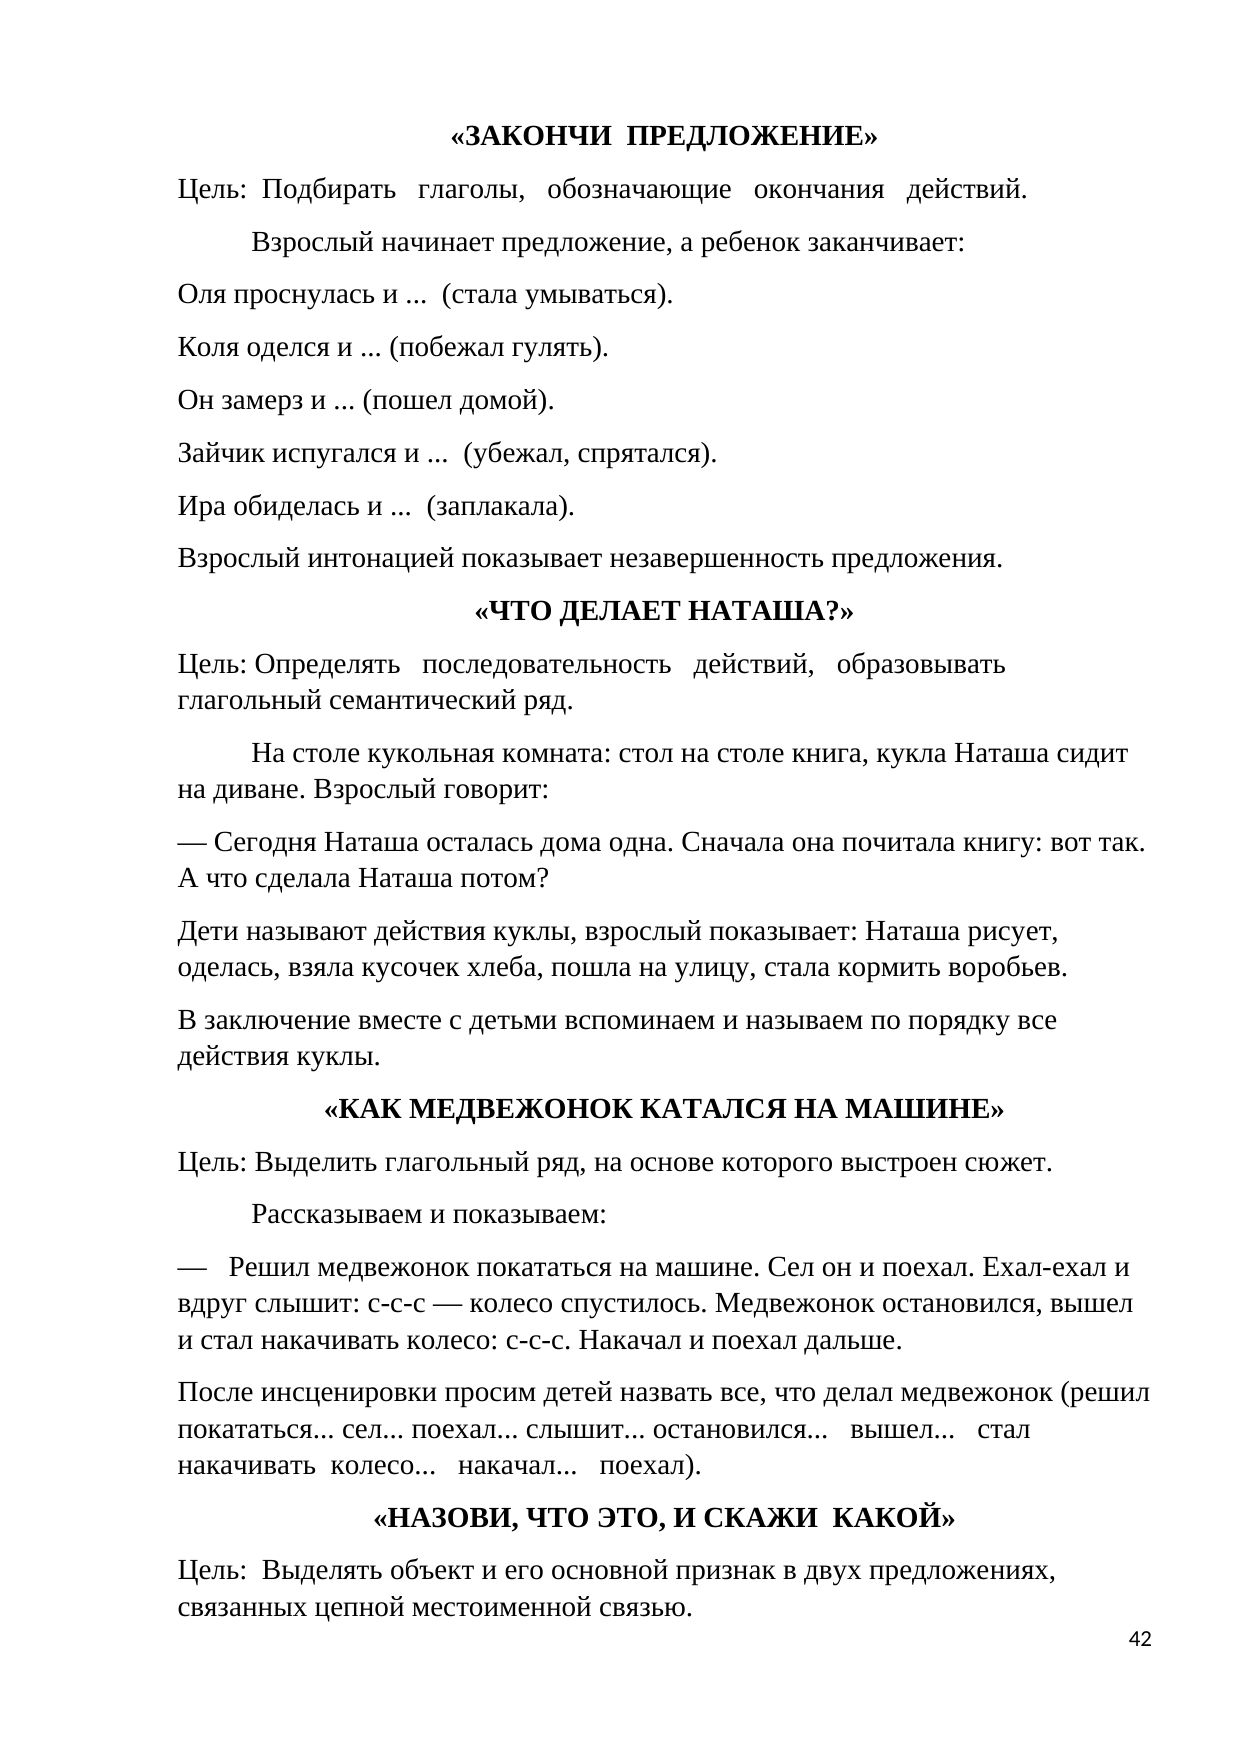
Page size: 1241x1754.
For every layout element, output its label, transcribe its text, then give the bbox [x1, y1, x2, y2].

text — Сегодня Наташа осталась дома одна. Сначала она почитала книгу: вот так. А что сделала Наташа потом? [177, 824, 1152, 894]
text Цель: Определять последовательность действий, образовывать глагольный семантический ряд. [177, 646, 1152, 716]
text На столе кукольная комната: стол на столе книга, кукла Наташа сидит на диване. Взрослый говорит: [177, 735, 1152, 805]
text «ЗАКОНЧИ ПРЕДЛОЖЕНИЕ» [177, 118, 1152, 152]
text Взрослый начинает предложение, а ребенок заканчивает: [177, 224, 1152, 257]
text — Решил медвежонок покататься на машине. Сел он и поехал. Ехал-ехал и вдруг слышит: с-с-с — колесо спустилось. Медвежонок остановился, вышел и стал накачивать колесо: с-с-с. Накачал и поехал дальше. [177, 1249, 1152, 1355]
text Рассказываем и показываем: [177, 1197, 1152, 1230]
text Дети называют действия куклы, взрослый показывает: Наташа рисует, оделась, взяла кусочек хлеба, пошла на улицу, стала кормить воробьев. [177, 913, 1152, 983]
text Цель: Подбирать глаголы, обозначающие окончания действий. [177, 171, 1152, 204]
text Взрослый интонацией показывает незавершенность предложения. [177, 541, 1152, 574]
text Зайчик испугался и ... (убежал, спрятался). [177, 435, 1152, 468]
text «НАЗОВИ, ЧТО ЭТО, И СКАЖИ КАКОЙ» [177, 1500, 1152, 1533]
text Ира обиделась и ... (заплакала). [177, 488, 1152, 521]
text «КАК МЕДВЕЖОНОК КАТАЛСЯ НА МАШИНЕ» [177, 1091, 1152, 1124]
text Цель: Выделять объект и его основной признак в двух предложениях, связанных цепной местоименной связью. [177, 1552, 1152, 1622]
text Оля проснулась и ... (стала умываться). [177, 277, 1152, 310]
text Коля оделся и ... (побежал гулять). [177, 329, 1152, 363]
text В заключение вместе с детьми вспоминаем и называем по порядку все действия куклы. [177, 1002, 1152, 1072]
text Он замерз и ... (пошел домой). [177, 382, 1152, 416]
text Цель: Выделить глагольный ряд, на основе которого выстроен сюжет. [177, 1144, 1152, 1177]
text После инсценировки просим детей назвать все, что делал медвежонок (решил покататься... сел... поехал... слышит... остановился... вышел... стал накачивать колесо... накачал... поехал). [177, 1374, 1152, 1480]
text «ЧТО ДЕЛАЕТ НАТАША?» [177, 593, 1152, 627]
